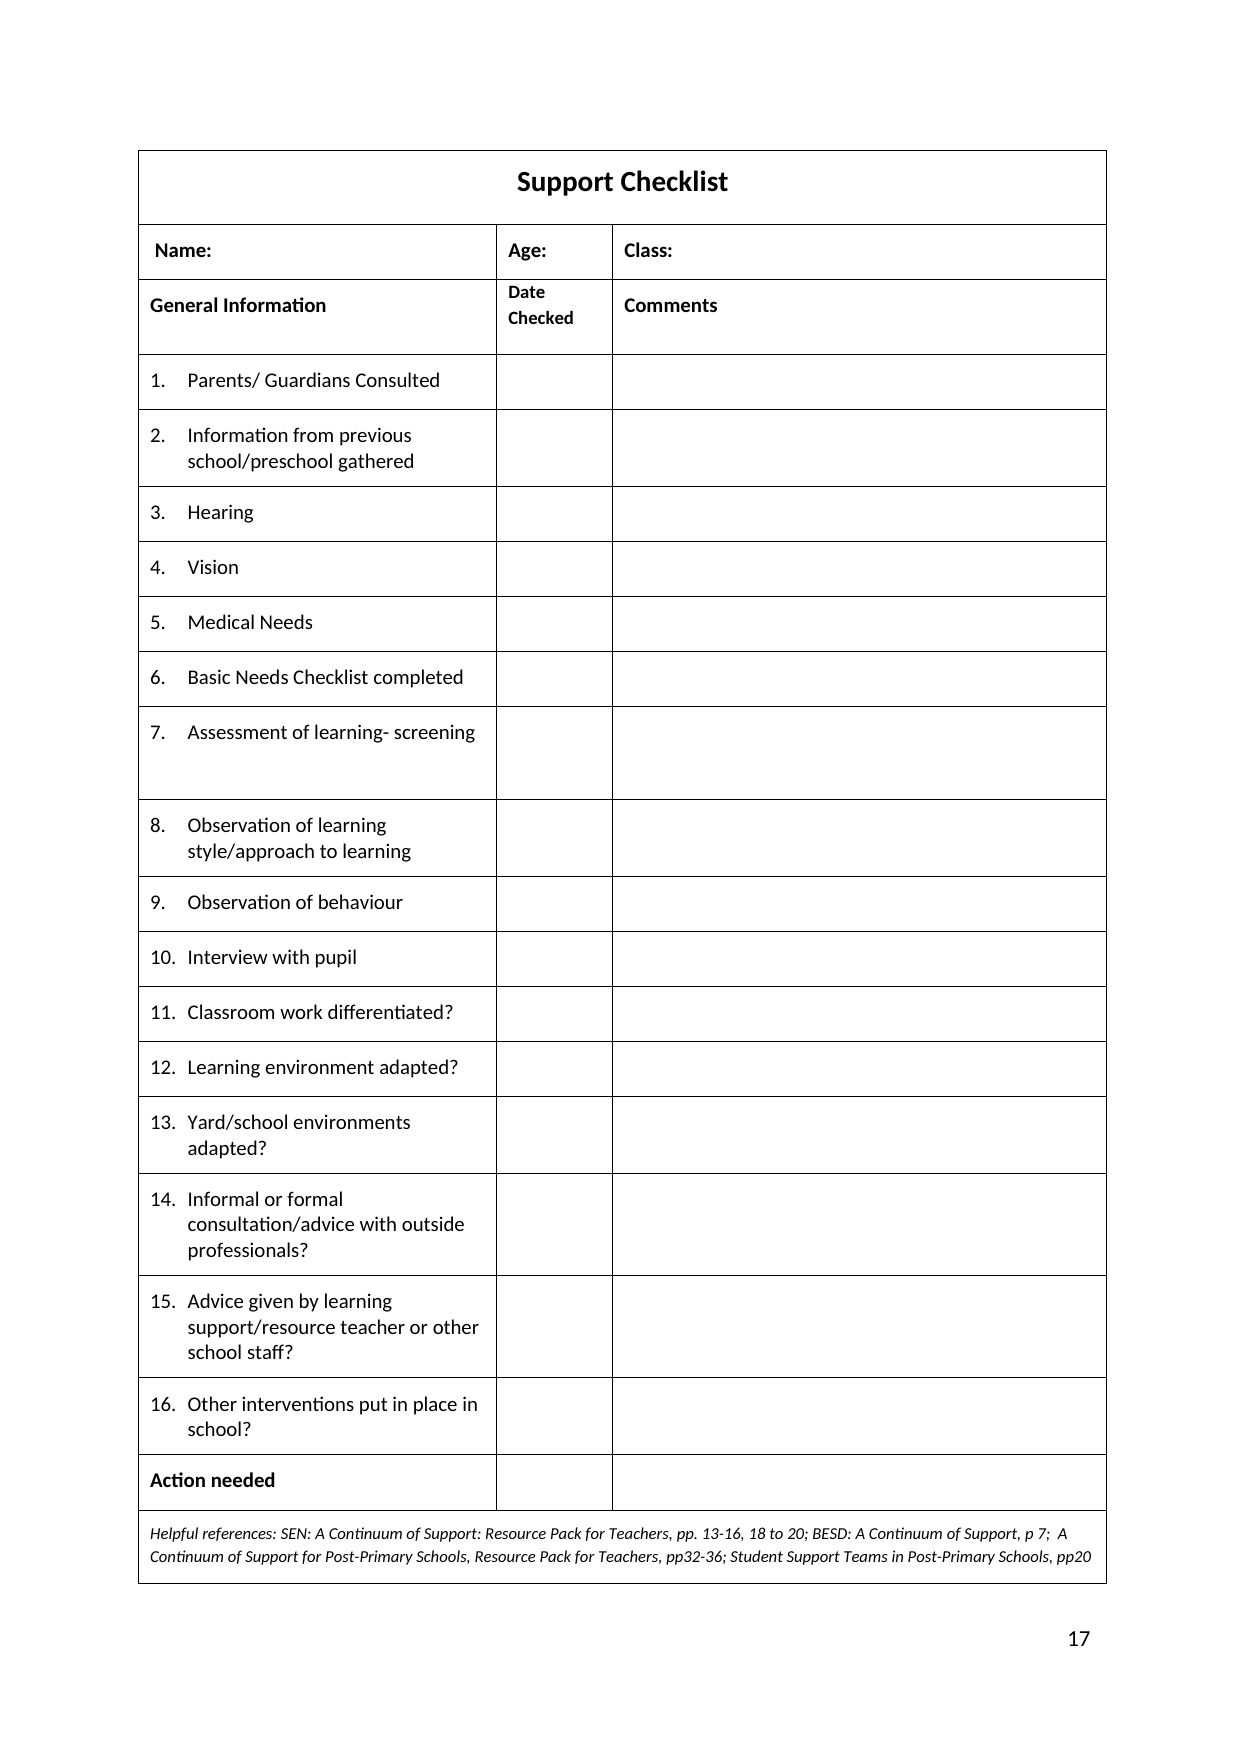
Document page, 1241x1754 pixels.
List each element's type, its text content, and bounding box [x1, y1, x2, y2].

table_cell Helpful references: SEN: A Continuum of Support: Resource Pack for Teachers, pp. 13-16, 18 to 20; BESD: A Continuum of Support, p 7; A Continuum of Support for Post-Primary Schools, Resource Pack for Teachers, pp32-36; Student Support Teams in Post-Primary Schools, pp20 [139, 1511, 1106, 1583]
table_cell Assessment of learning- screening [139, 707, 496, 799]
table_cell [497, 932, 612, 986]
table_cell [497, 410, 612, 486]
table_cell [613, 1097, 1106, 1173]
table_cell [497, 487, 612, 541]
table_cell Action needed [139, 1455, 496, 1509]
table_cell [613, 410, 1106, 486]
table_cell Basic Needs Checklist completed [139, 652, 496, 706]
table_cell Date Checked [497, 280, 612, 354]
table_cell Observation of behaviour [139, 877, 496, 931]
table_cell [613, 652, 1106, 706]
table_cell [497, 1174, 612, 1275]
table_cell Name: [139, 225, 496, 279]
table_cell [613, 355, 1106, 409]
table_cell [613, 932, 1106, 986]
table_cell Informal or formal consultation/advice with outside professionals? [139, 1174, 496, 1275]
table_cell [497, 877, 612, 931]
table_cell [497, 1097, 612, 1173]
table_cell General Information [139, 280, 496, 354]
table_cell Hearing [139, 487, 496, 541]
table_cell Information from previous school/preschool gathered [139, 410, 496, 486]
table_cell [613, 542, 1106, 596]
table_cell [613, 487, 1106, 541]
table_cell [613, 597, 1106, 651]
table_cell [497, 652, 612, 706]
table_cell [497, 987, 612, 1041]
table_cell [613, 1174, 1106, 1275]
table_cell [613, 1378, 1106, 1454]
table_cell [497, 597, 612, 651]
table_cell Advice given by learning support/resource teacher or other school staff? [139, 1276, 496, 1377]
table_cell Age: [497, 225, 612, 279]
table_cell [613, 800, 1106, 876]
table_cell [613, 987, 1106, 1041]
table_cell [497, 1378, 612, 1454]
table_cell [613, 877, 1106, 931]
table_cell [497, 1042, 612, 1096]
table_cell [497, 355, 612, 409]
table_cell [613, 1455, 1106, 1509]
table_cell Parents/ Guardians Consulted [139, 355, 496, 409]
table_cell Class: [613, 225, 1106, 279]
table_cell Medical Needs [139, 597, 496, 651]
table_cell Classroom work differentiated? [139, 987, 496, 1041]
table_cell [497, 542, 612, 596]
table_cell [497, 1276, 612, 1377]
table_cell Observation of learning style/approach to learning [139, 800, 496, 876]
table_cell Other interventions put in place in school? [139, 1378, 496, 1454]
table_cell [497, 707, 612, 799]
table_cell Comments [613, 280, 1106, 354]
table_header Support Checklist [139, 151, 1106, 224]
table_cell Learning environment adapted? [139, 1042, 496, 1096]
table_cell [497, 800, 612, 876]
table_cell [497, 1455, 612, 1509]
table_cell [613, 1042, 1106, 1096]
table_cell [613, 1276, 1106, 1377]
table_cell Interview with pupil [139, 932, 496, 986]
table_cell [613, 707, 1106, 799]
table_cell Vision [139, 542, 496, 596]
table_cell Yard/school environments adapted? [139, 1097, 496, 1173]
